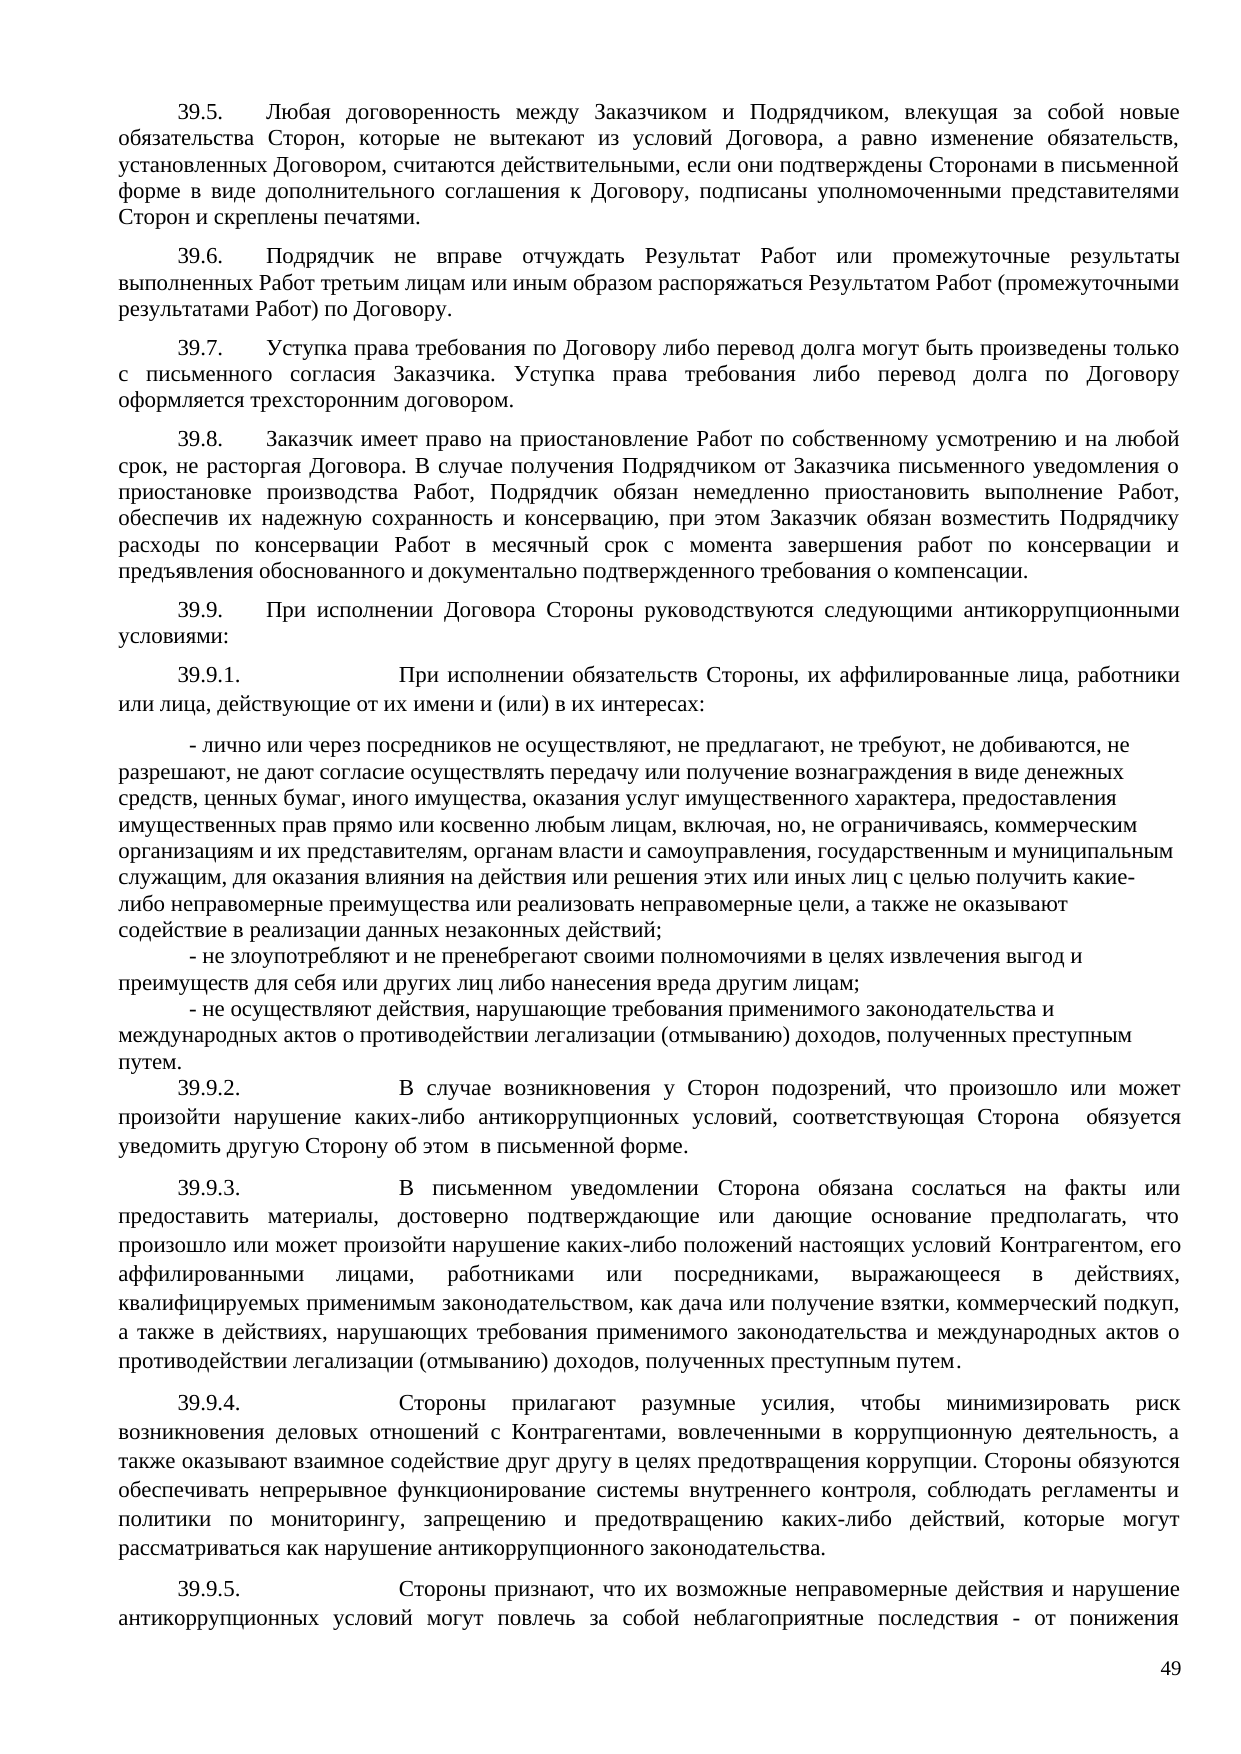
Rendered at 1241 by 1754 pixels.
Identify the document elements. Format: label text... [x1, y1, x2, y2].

text - не злоупотребляют и не пренебрегают своими полномочиями в целях извлечения выгод и преимуществ для себя или других лиц либо нанесения вреда другим лицам; [118, 942, 1181, 995]
text Стороны прилагают разумные усилия, чтобы минимизировать риск возникновения деловых отношений с Контрагентами, вовлеченными в коррупционную деятельность, а также оказывают взаимное содействие друг другу в целях предотвращения коррупции. Стороны обязуются обеспечивать непрерывное функционирование системы внутреннего контроля, соблюдать регламенты и политики по мониторингу, запрещению и предотвращению каких-либо действий, которые могут рассматриваться как нарушение антикоррупционного законодательства. [118, 1389, 1181, 1560]
text В случае возникновения у Сторон подозрений, что произошло или может произойти нарушение каких-либо антикоррупционных условий, соответствующая Сторона обязуется уведомить другую Сторону об этом в письменной форме. [118, 1074, 1181, 1158]
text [118, 1575, 1181, 1630]
text Любая договоренность между Заказчиком и Подрядчиком, влекущая за собой новые обязательства Сторон, которые не вытекают из условий Договора, а равно изменение обязательств, установленных Договором, считаются действительными, если они подтверждены Сторонами в письменной форме в виде дополнительного соглашения к Договору, подписаны уполномоченными представителями Сторон и скреплены печатями. [118, 98, 1181, 230]
text При исполнении Договора Стороны руководствуются следующими антикоррупционными условиями: [118, 596, 1181, 649]
text - не осуществляют действия, нарушающие требования применимого законодательства и международных актов о противодействии легализации (отмыванию) доходов, полученных преступным путем. [118, 995, 1181, 1074]
text Заказчик имеет право на приостановление Работ по собственному усмотрению и на любой срок, не расторгая Договора. В случае получения Подрядчиком от Заказчика письменного уведомления о приостановке производства Работ, Подрядчик обязан немедленно приостановить выполнение Работ, обеспечив их надежную сохранность и консервацию, при этом Заказчик обязан возместить Подрядчику расходы по консервации Работ в месячный срок с момента завершения работ по консервации и предъявления обоснованного и документально подтвержденного требования о компенсации. [118, 425, 1181, 583]
text При исполнении обязательств Стороны, их аффилированные лица, работники или лица, действующие от их имени и (или) в их интересах: [118, 661, 1181, 716]
text В письменном уведомлении Сторона обязана сослаться на факты или предоставить материалы, достоверно подтверждающие или дающие основание предполагать, что произошло или может произойти нарушение каких-либо положений настоящих условий Контрагентом, его аффилированными лицами, работниками или посредниками, выражающееся в действиях, квалифицируемых применимым законодательством, как дача или получение взятки, коммерческий подкуп, а также в действиях, нарушающих требования применимого законодательства и международных актов о противодействии легализации (отмыванию) доходов, полученных преступным путем. [118, 1173, 1181, 1374]
text Подрядчик не вправе отчуждать Результат Работ или промежуточные результаты выполненных Работ третьим лицам или иным образом распоряжаться Результатом Работ (промежуточными результатами Работ) по Договору. [118, 242, 1181, 321]
text - лично или через посредников не осуществляют, не предлагают, не требуют, не добиваются, не разрешают, не дают согласие осуществлять передачу или получение вознаграждения в виде денежных средств, ценных бумаг, иного имущества, оказания услуг имущественного характера, предоставления имущественных прав прямо или косвенно любым лицам, включая, но, не ограничиваясь, коммерческим организациям и их представителям, органам власти и самоуправления, государственным и муниципальным служащим, для оказания влияния на действия или решения этих или иных лиц с целью получить какие-либо неправомерные преимущества или реализовать неправомерные цели, а также не оказывают содействие в реализации данных незаконных действий; [118, 732, 1181, 942]
text Уступка права требования по Договору либо перевод долга могут быть произведены только с письменного согласия Заказчика. Уступка права требования либо перевод долга по Договору оформляется трехсторонним договором. [118, 334, 1181, 413]
